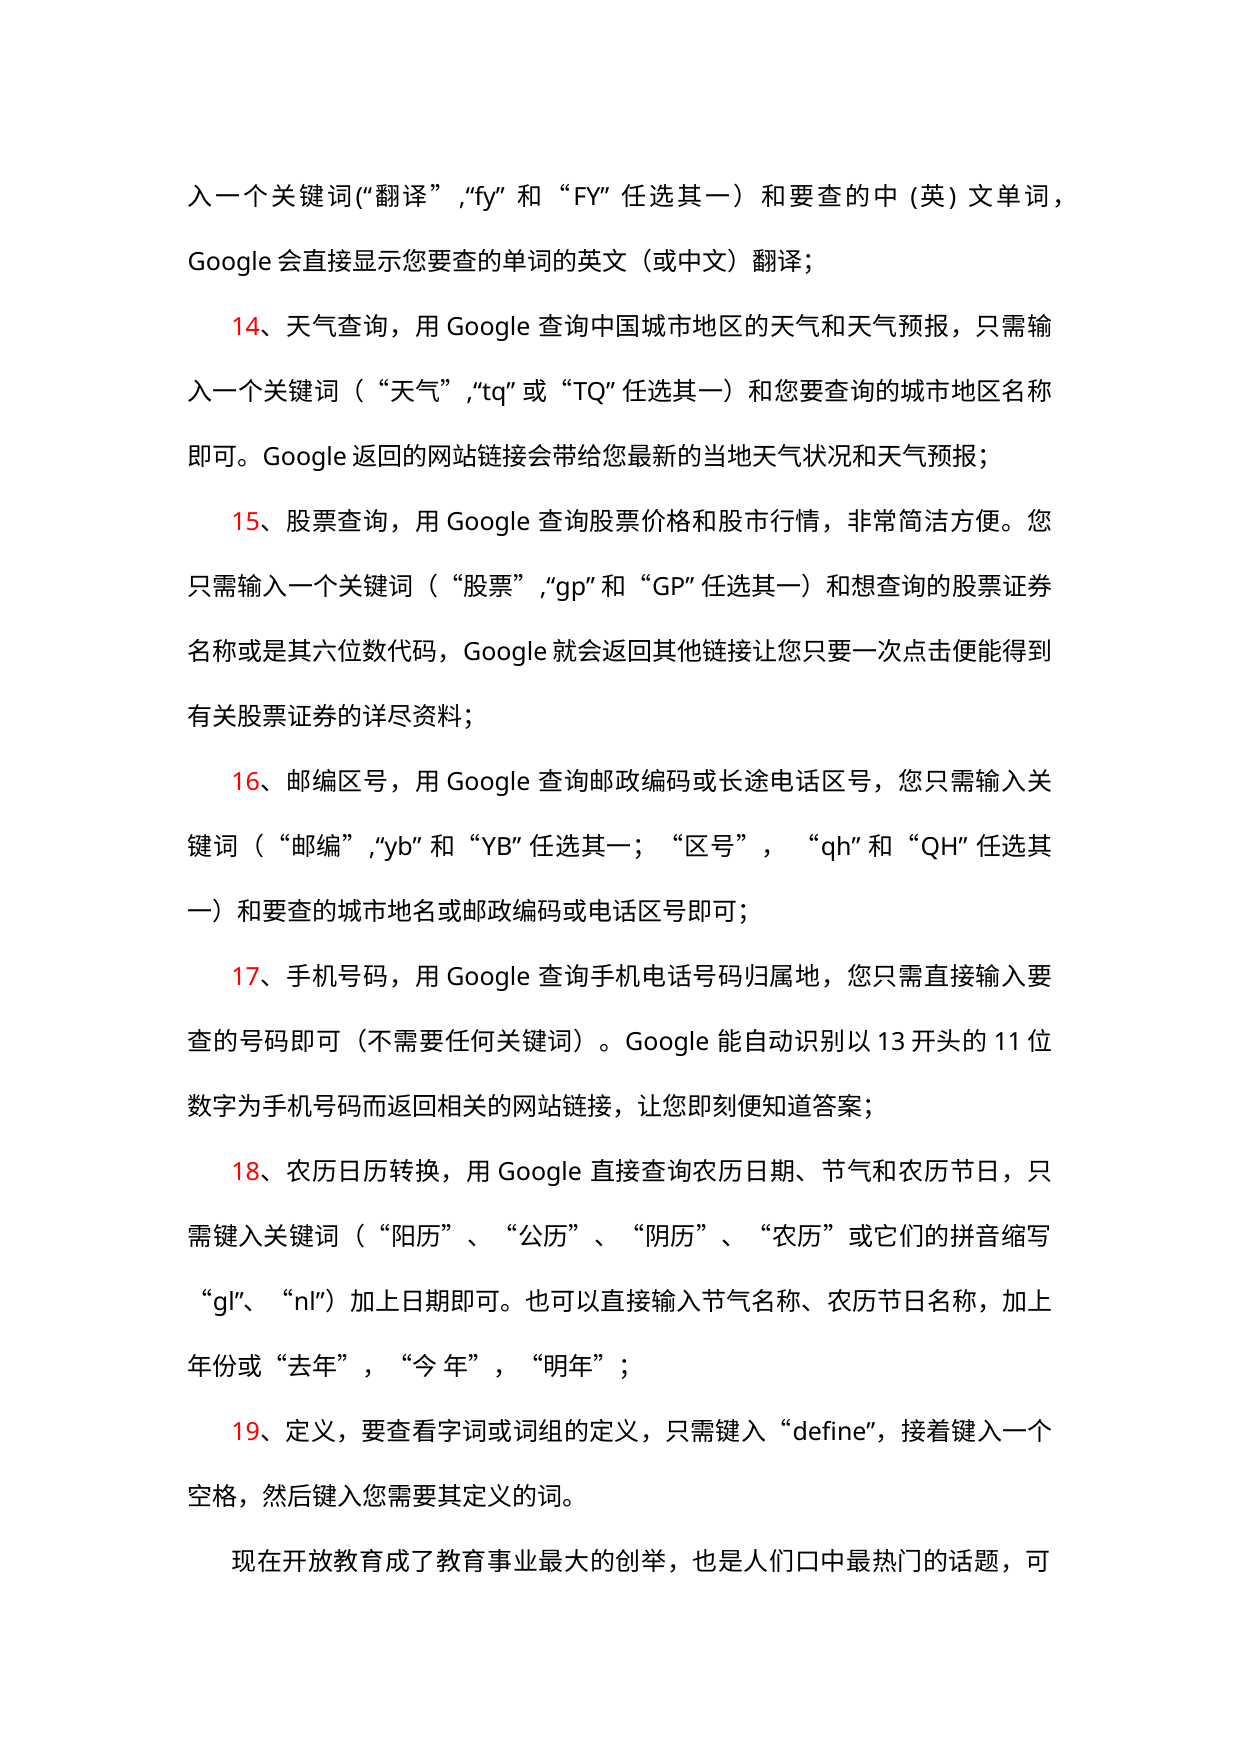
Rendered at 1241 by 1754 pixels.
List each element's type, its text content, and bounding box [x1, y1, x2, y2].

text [187, 1527, 1053, 1592]
text 17、手机号码，用Google 查询手机电话号码归属地，您只需直接输入要查的号码即可（不需要任何关键词）。Google 能自动识别以13开头的11位数字为手机号码而返回相关的网站链接，让您即刻便知道答案； [187, 942, 1053, 1137]
text 16、邮编区号，用Google 查询邮政编码或长途电话区号，您只需输入关键词（“邮编”,“yb” 和“YB” 任选其一；“区号”， “qh” 和“QH” 任选其一）和要查的城市地名或邮政编码或电话区号即可； [187, 747, 1053, 942]
text 15、股票查询，用Google 查询股票价格和股市行情，非常简洁方便。您只需输入一个关键词（“股票”,“gp” 和“GP” 任选其一）和想查询的股票证券名称或是其六位数代码，Google就会返回其他链接让您只要一次点击便能得到有关股票证券的详尽资料； [187, 487, 1053, 747]
text 14、天气查询，用Google 查询中国城市地区的天气和天气预报，只需输入一个关键词（“天气”,“tq” 或“TQ” 任选其一）和您要查询的城市地区名称即可。Google返回的网站链接会带给您最新的当地天气状况和天气预报； [187, 292, 1053, 487]
text 18、农历日历转换，用Google 直接查询农历日期、节气和农历节日，只需键入关键词（“阳历”、“公历”、“阴历”、“农历”或它们的拼音缩写 “gl”、“nl”）加上日期即可。也可以直接输入节气名称、农历节日名称，加上年份或“去年”，“今 年”，“明年”； [187, 1137, 1053, 1397]
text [187, 162, 1053, 292]
text 19、定义，要查看字词或词组的定义，只需键入“define”，接着键入一个空格，然后键入您需要其定义的词。 [187, 1397, 1053, 1527]
